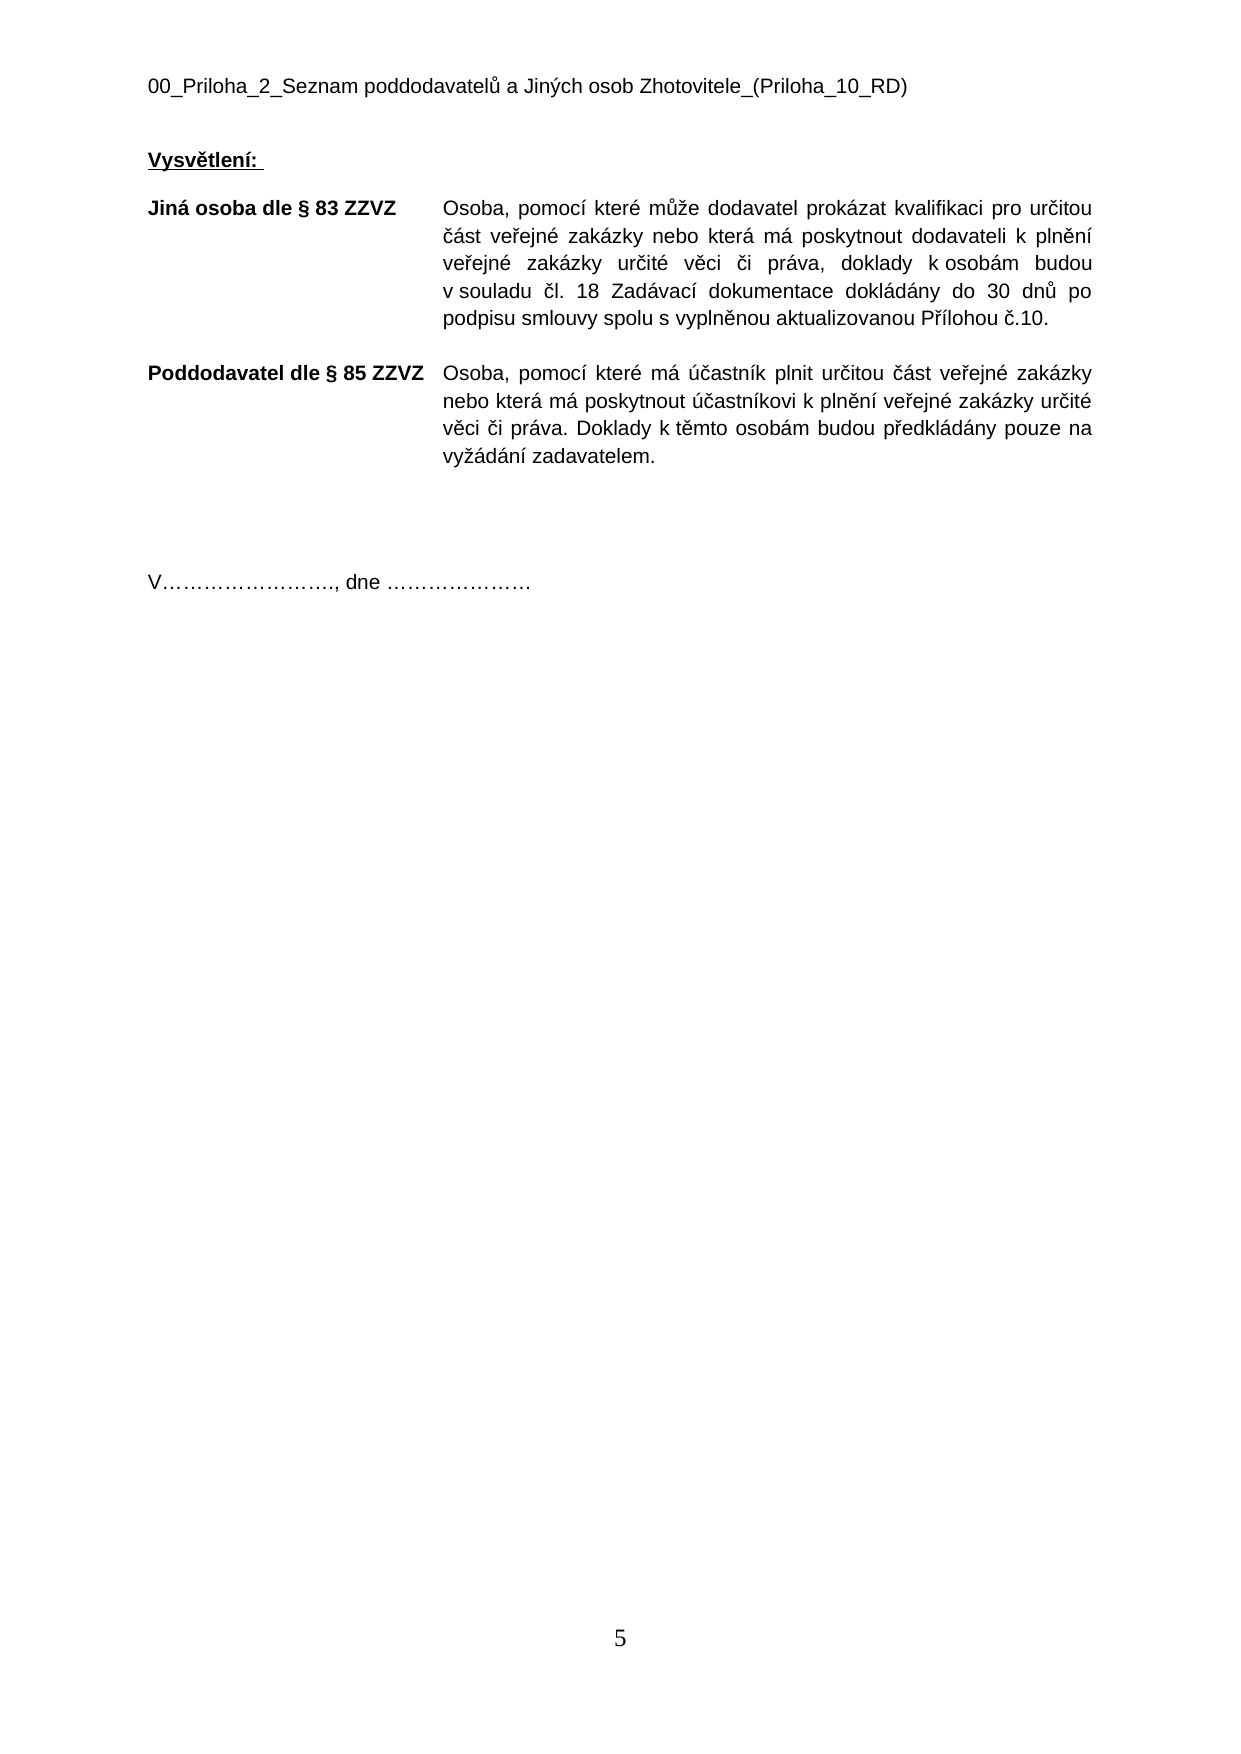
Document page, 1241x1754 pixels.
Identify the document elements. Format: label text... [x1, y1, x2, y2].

text V……………………., dne ………………… [148, 569, 1093, 593]
text Jiná osoba dle § 83 ZZVZ Osoba, pomocí které může dodavatel prokázat kvalifikaci pro určitou část veřejné zakázky nebo která má poskytnout dodavateli k plnění veřejné zakázky určité věci či práva, doklady k osobám budou v souladu čl. 18 Zadávací dokumentace dokládány do 30 dnů po podpisu smlouvy spolu s vyplněnou aktualizovanou Přílohou č.10. [148, 196, 1093, 330]
text Vysvětlení: [148, 148, 1093, 172]
text Poddodavatel dle § 85 ZZVZ Osoba, pomocí které má účastník plnit určitou část veřejné zakázky nebo která má poskytnout účastníkovi k plnění veřejné zakázky určité věci či práva. Doklady k těmto osobám budou předkládány pouze na vyžádání zadavatelem. [148, 361, 1093, 467]
